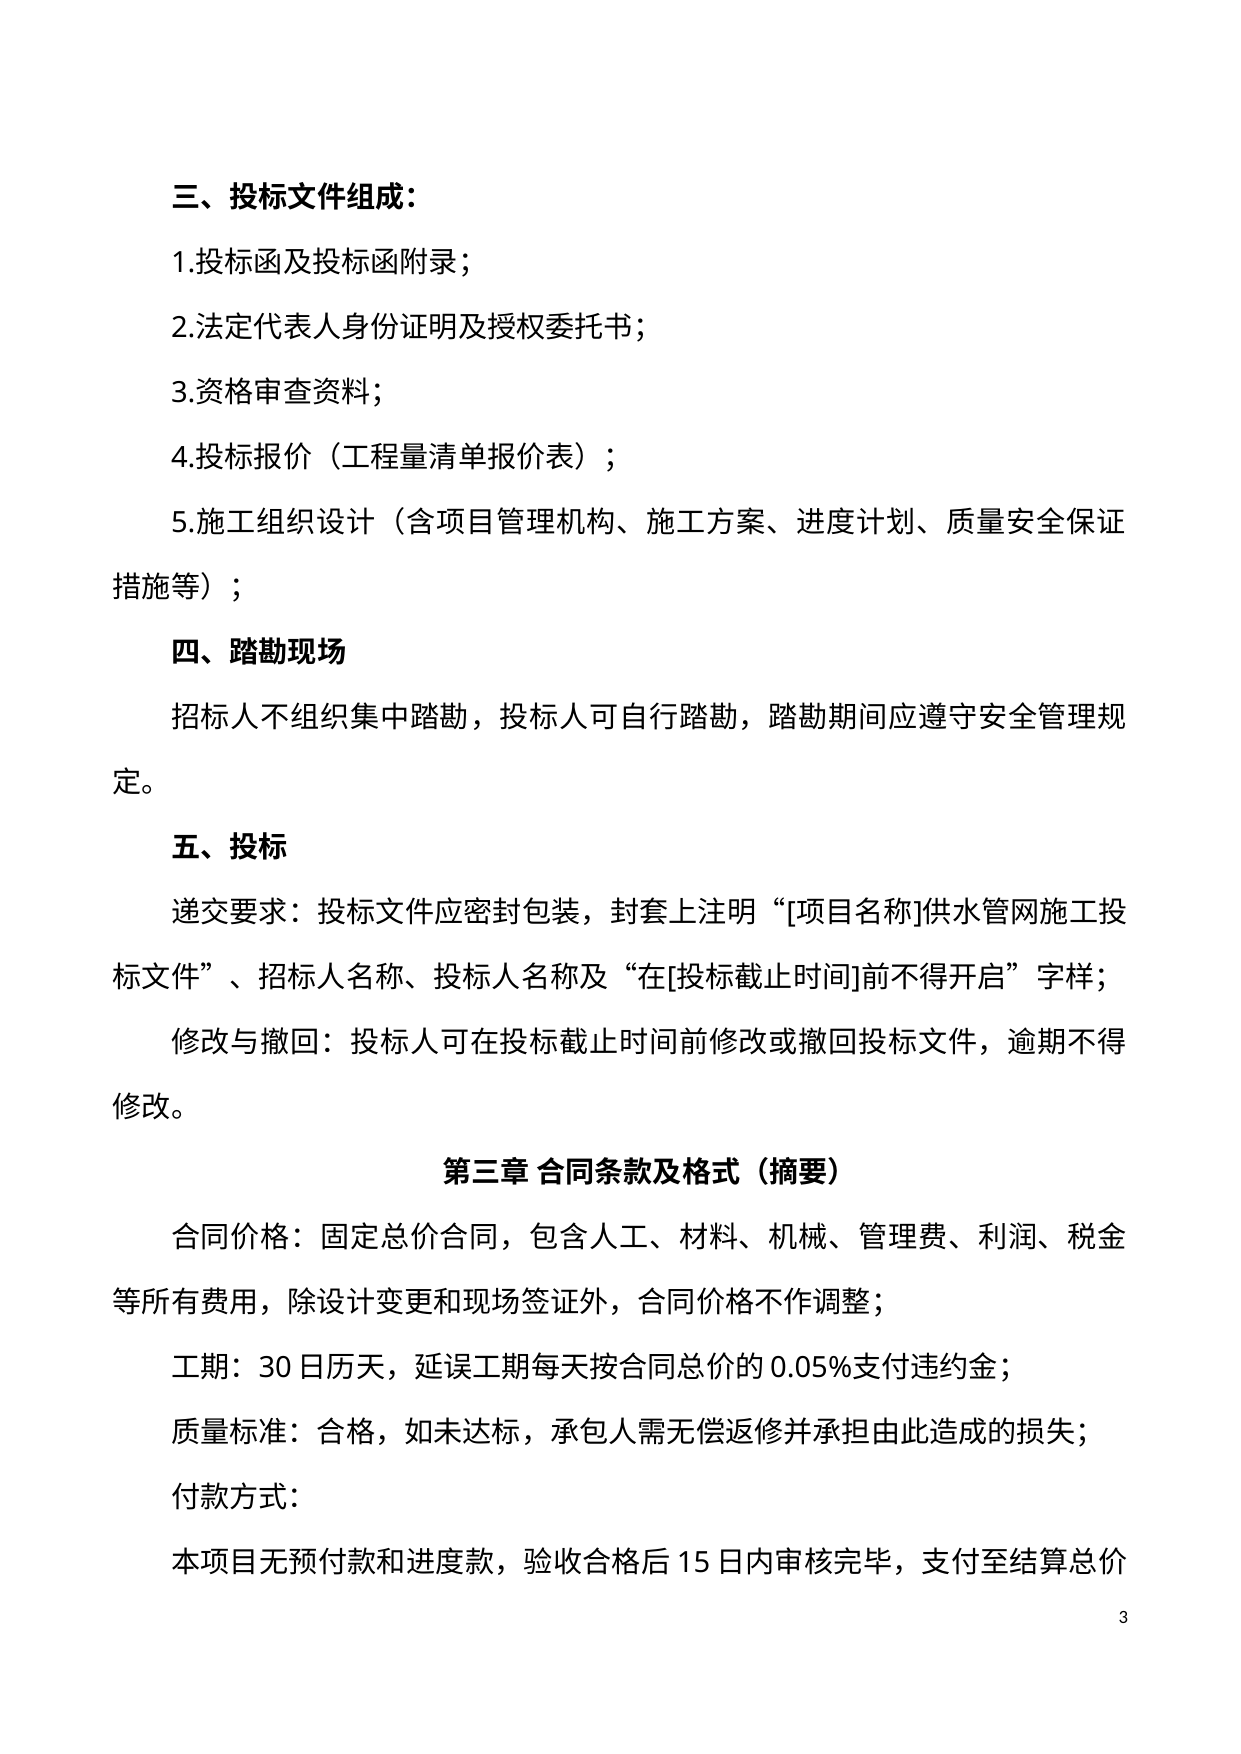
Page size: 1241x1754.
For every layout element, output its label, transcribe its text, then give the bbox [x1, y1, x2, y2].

text 质量标准：合格，如未达标，承包人需无偿返修并承担由此造成的损失； [112, 1397, 1128, 1462]
text 4.投标报价（工程量清单报价表）； [112, 422, 1128, 487]
text 1.投标函及投标函附录； [112, 227, 1128, 292]
text 递交要求：投标文件应密封包装，封套上注明“[项目名称]供水管网施工投标文件”、招标人名称、投标人名称及“在[投标截止时间]前不得开启”字样； [112, 877, 1128, 1007]
text 五、投标 [112, 812, 1128, 877]
text 合同价格：固定总价合同，包含人工、材料、机械、管理费、利润、税金等所有费用，除设计变更和现场签证外，合同价格不作调整； [112, 1202, 1128, 1332]
text 付款方式： [112, 1462, 1128, 1527]
text 第三章 合同条款及格式（摘要） [112, 1137, 1128, 1202]
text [112, 1527, 1128, 1592]
text 3.资格审查资料； [112, 357, 1128, 422]
text 四、踏勘现场 [112, 617, 1128, 682]
text 5.施工组织设计（含项目管理机构、施工方案、进度计划、质量安全保证措施等）； [112, 487, 1128, 617]
text 招标人不组织集中踏勘，投标人可自行踏勘，踏勘期间应遵守安全管理规定。 [112, 682, 1128, 812]
text 2.法定代表人身份证明及授权委托书； [112, 292, 1128, 357]
text 工期：30日历天，延误工期每天按合同总价的0.05%支付违约金； [112, 1332, 1128, 1397]
text 三、投标文件组成： [112, 162, 1128, 227]
text 修改与撤回：投标人可在投标截止时间前修改或撤回投标文件，逾期不得修改。 [112, 1007, 1128, 1137]
